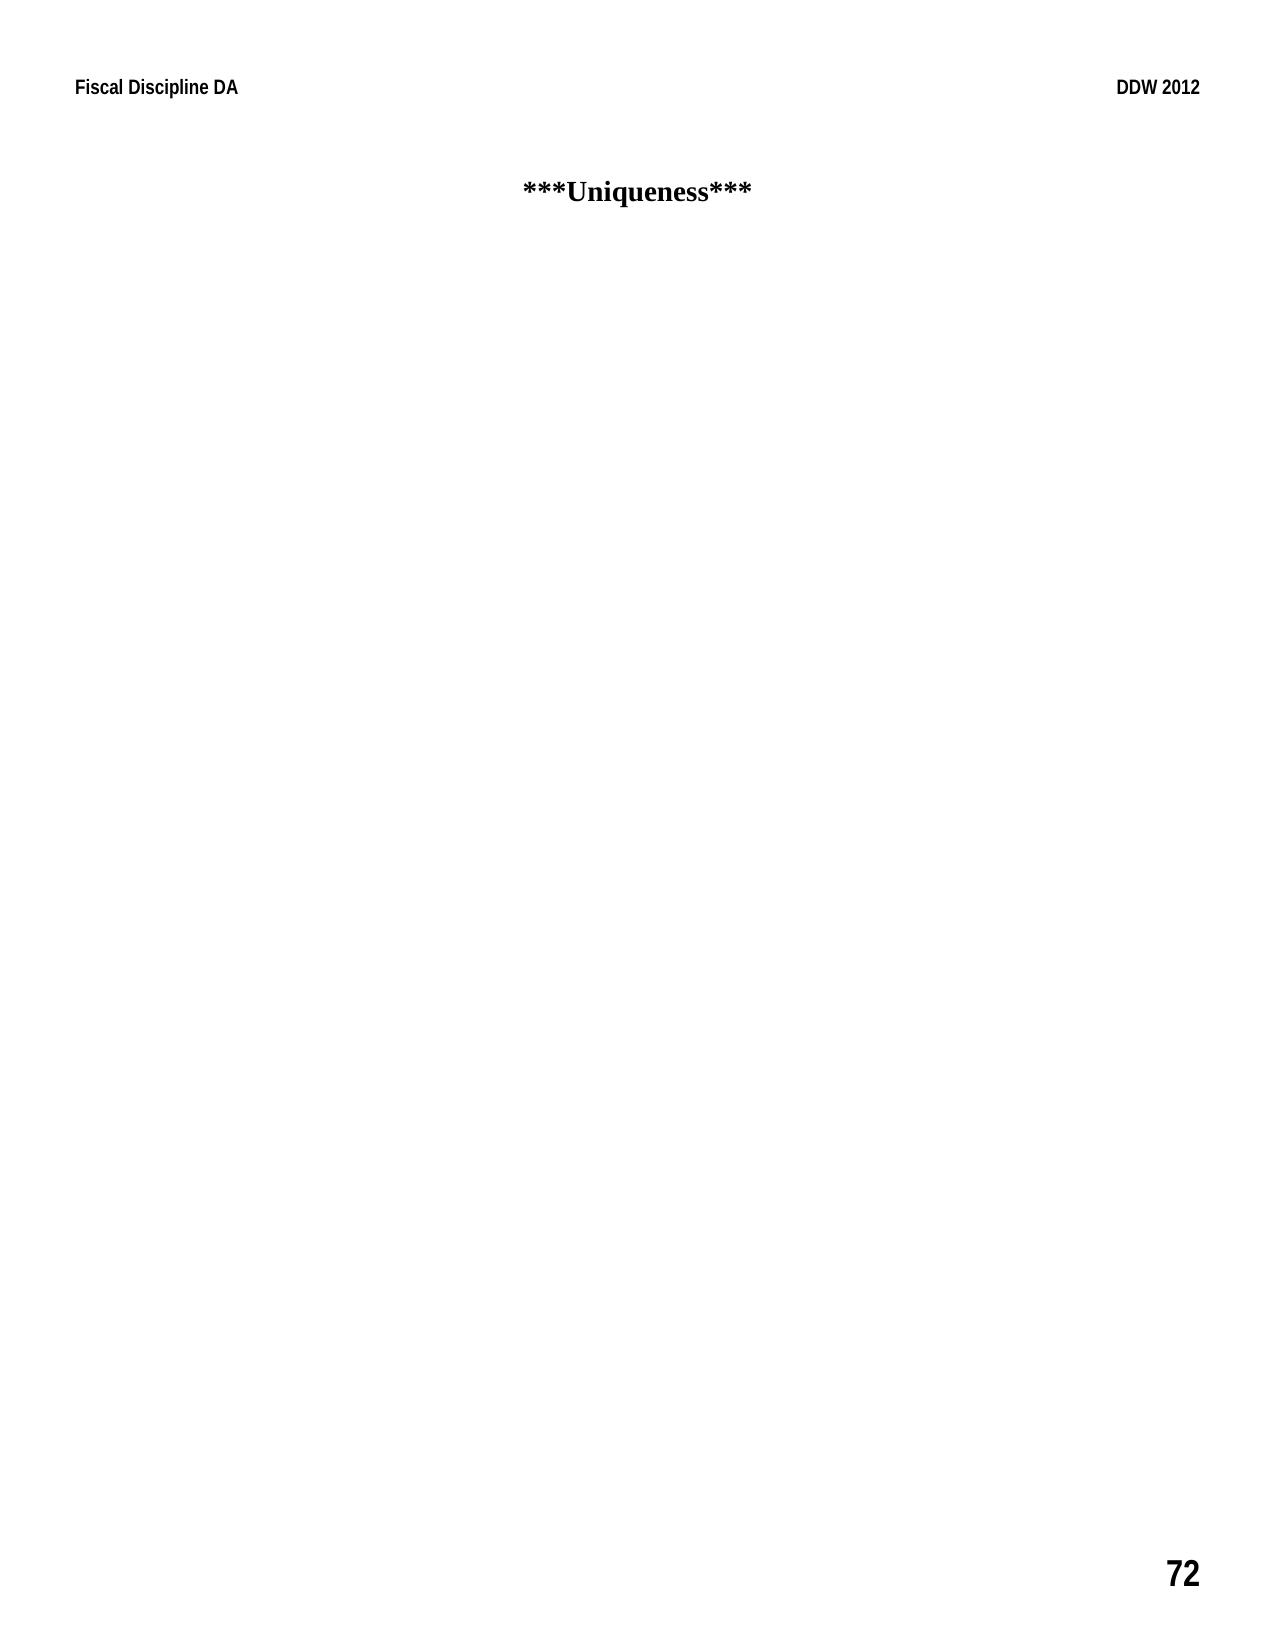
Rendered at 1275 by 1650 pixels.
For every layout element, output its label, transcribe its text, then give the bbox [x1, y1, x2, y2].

subtitle ***Uniqueness*** [75, 174, 1200, 208]
